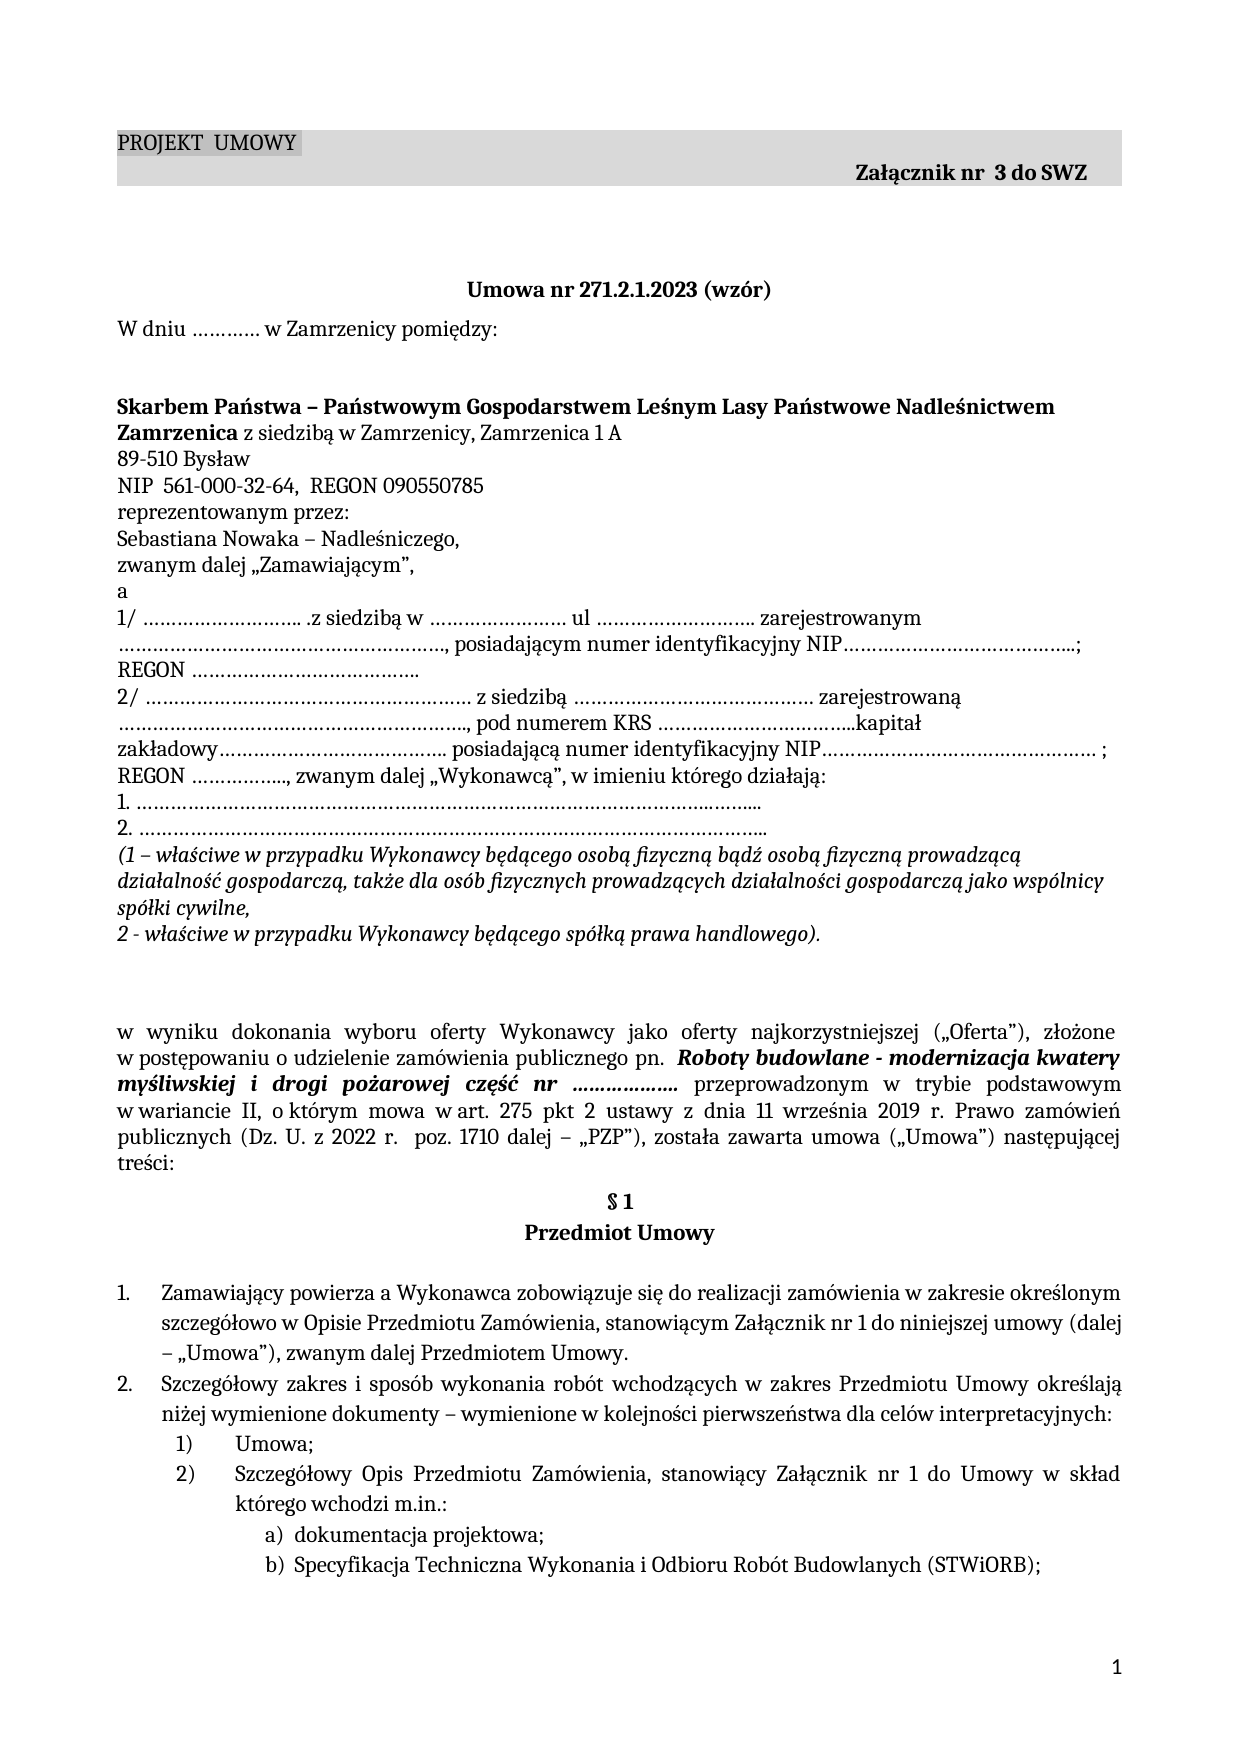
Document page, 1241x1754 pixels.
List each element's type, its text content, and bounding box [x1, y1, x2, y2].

text a [117, 578, 1122, 604]
text 2. ……………………………………………………………………………………………….. [117, 815, 1122, 842]
text reprezentowanym przez: [117, 499, 1122, 525]
list Umowa; [176, 1431, 1122, 1457]
text w wyniku dokonania wyboru oferty Wykonawcy jako oferty najkorzystniejszej („Oferta”), złożone w postępowaniu o udzielenie zamówienia publicznego pn. Roboty budowlane - modernizacja kwatery myśliwskiej i drogi pożarowej część nr ………………. przeprowadzonym w trybie podstawowym w wariancie II, o którym mowa w art. 275 pkt 2 ustawy z dnia 11 września 2019 r. Prawo zamówień publicznych (Dz. U. z 2022 r. poz. 1710 dalej – „PZP”), została zawarta umowa („Umowa”) następującej treści: [117, 1018, 1122, 1177]
list Szczegółowy Opis Przedmiotu Zamówienia, stanowiący Załącznik nr 1 do Umowy w skład którego wchodzi m.in.: [176, 1461, 1122, 1517]
text 1/ ………………………. .z siedzibą w …………………… ul ………………………. zarejestrowanym …………………………………………………, posiadającym numer identyfikacyjny NIP…………………………………..; REGON …………………………………. [117, 604, 1122, 683]
text Umowa nr 271.2.1.2023 (wzór) [117, 277, 1122, 303]
text 89-510 Bysław [117, 446, 1122, 473]
list Specyfikacja Techniczna Wykonania i Odbioru Robót Budowlanych (STWiORB); [265, 1552, 1122, 1578]
text Skarbem Państwa – Państwowym Gospodarstwem Leśnym Lasy Państwowe Nadleśnictwem Zamrzenica z siedzibą w Zamrzenicy, Zamrzenica 1 A [117, 393, 1122, 446]
text 1. ………………………………………………………………………………………..……... [117, 789, 1122, 815]
list Zamawiający powierza a Wykonawca zobowiązuje się do realizacji zamówienia w zakresie określonym szczegółowo w Opisie Przedmiotu Zamówienia, stanowiącym Załącznik nr 1 do niniejszej umowy (dalej – „Umowa”), zwanym dalej Przedmiotem Umowy. [117, 1280, 1122, 1366]
text (1 – właściwe w przypadku Wykonawcy będącego osobą fizyczną bądź osobą fizyczną prowadzącą działalność gospodarczą, także dla osób fizycznych prowadzących działalności gospodarczą jako wspólnicy spółki cywilne, [117, 842, 1122, 921]
text zwanym dalej „Zamawiającym”, [117, 552, 1122, 578]
text 2 - właściwe w przypadku Wykonawcy będącego spółką prawa handlowego). [117, 921, 1122, 947]
list Szczegółowy zakres i sposób wykonania robót wchodzących w zakres Przedmiotu Umowy określają niżej wymienione dokumenty – wymienione w kolejności pierwszeństwa dla celów interpretacyjnych: [117, 1370, 1122, 1427]
text W dniu ………… w Zamrzenicy pomiędzy: [117, 316, 1122, 342]
text 2/ ………………………………………………… z siedzibą …………………………………… zarejestrowaną ……………………………………………………., pod numerem KRS ……………………………..kapitał zakładowy…………………………………. posiadającą numer identyfikacyjny NIP………………………………………… ; REGON …………….., zwanym dalej „Wykonawcą”, w imieniu którego działają: [117, 683, 1122, 789]
text § 1 [117, 1189, 1122, 1215]
text Przedmiot Umowy [117, 1219, 1122, 1246]
text NIP 561-000-32-64, REGON 090550785 [117, 473, 1122, 499]
text PROJEKT UMOWY Załącznik nr 3 do SWZ [117, 130, 1122, 186]
list dokumentacja projektowa; [265, 1521, 1122, 1548]
text Sebastiana Nowaka – Nadleśniczego, [117, 525, 1122, 552]
